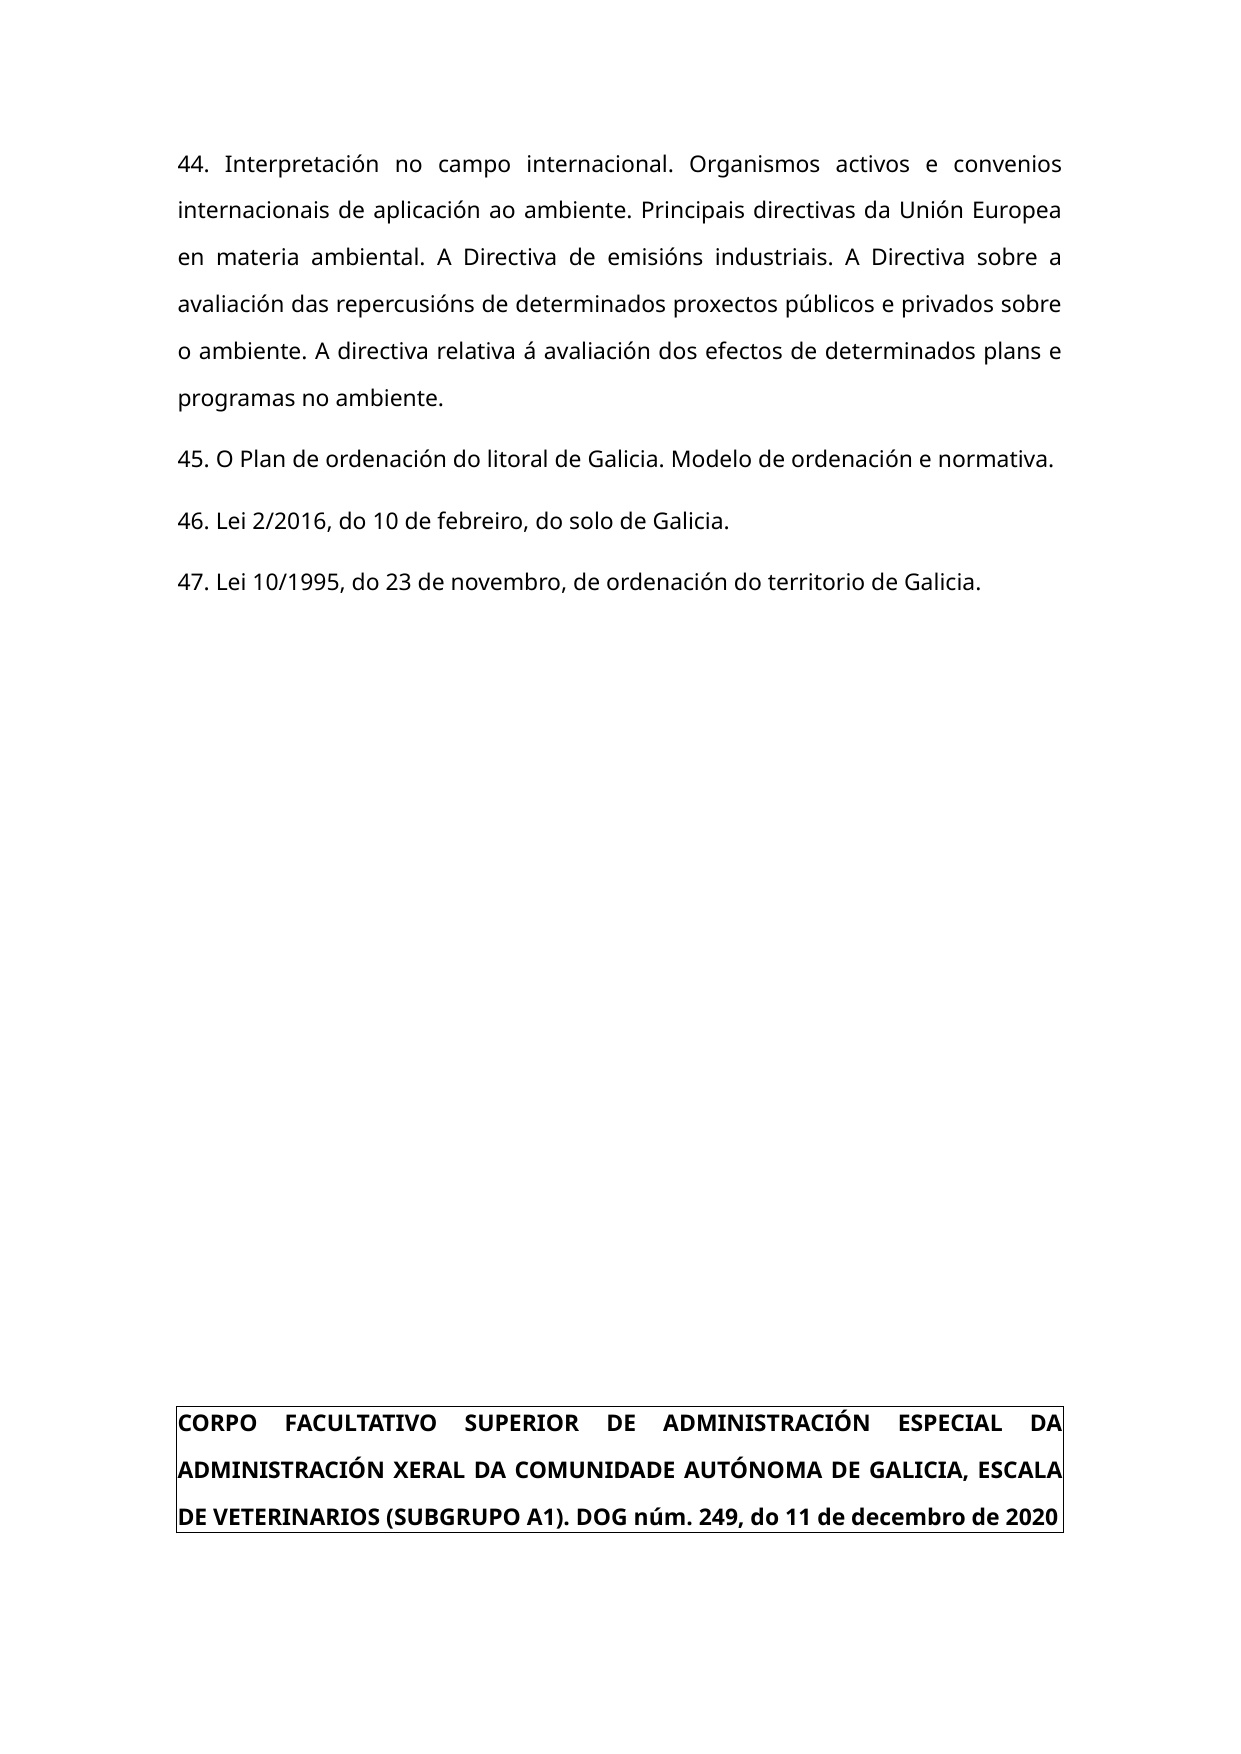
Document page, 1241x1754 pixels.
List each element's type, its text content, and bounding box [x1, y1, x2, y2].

text 44. Interpretación no campo internacional. Organismos activos e convenios internacionais de aplicación ao ambiente. Principais directivas da Unión Europea en materia ambiental. A Directiva de emisións industriais. A Directiva sobre a avaliación das repercusións de determinados proxectos públicos e privados sobre o ambiente. A directiva relativa á avaliación dos efectos de determinados plans e programas no ambiente. [177, 148, 1063, 413]
text 45. O Plan de ordenación do litoral de Galicia. Modelo de ordenación e normativa. [177, 443, 1063, 475]
text 47. Lei 10/1995, do 23 de novembro, de ordenación do territorio de Galicia. [177, 566, 1063, 598]
text 46. Lei 2/2016, do 10 de febreiro, do solo de Galicia. [177, 505, 1063, 536]
text CORPO FACULTATIVO SUPERIOR DE ADMINISTRACIÓN ESPECIAL DA ADMINISTRACIÓN XERAL DA COMUNIDADE AUTÓNOMA DE GALICIA, ESCALA DE VETERINARIOS (SUBGRUPO A1). DOG núm. 249, do 11 de decembro de 2020 [177, 1407, 1063, 1532]
